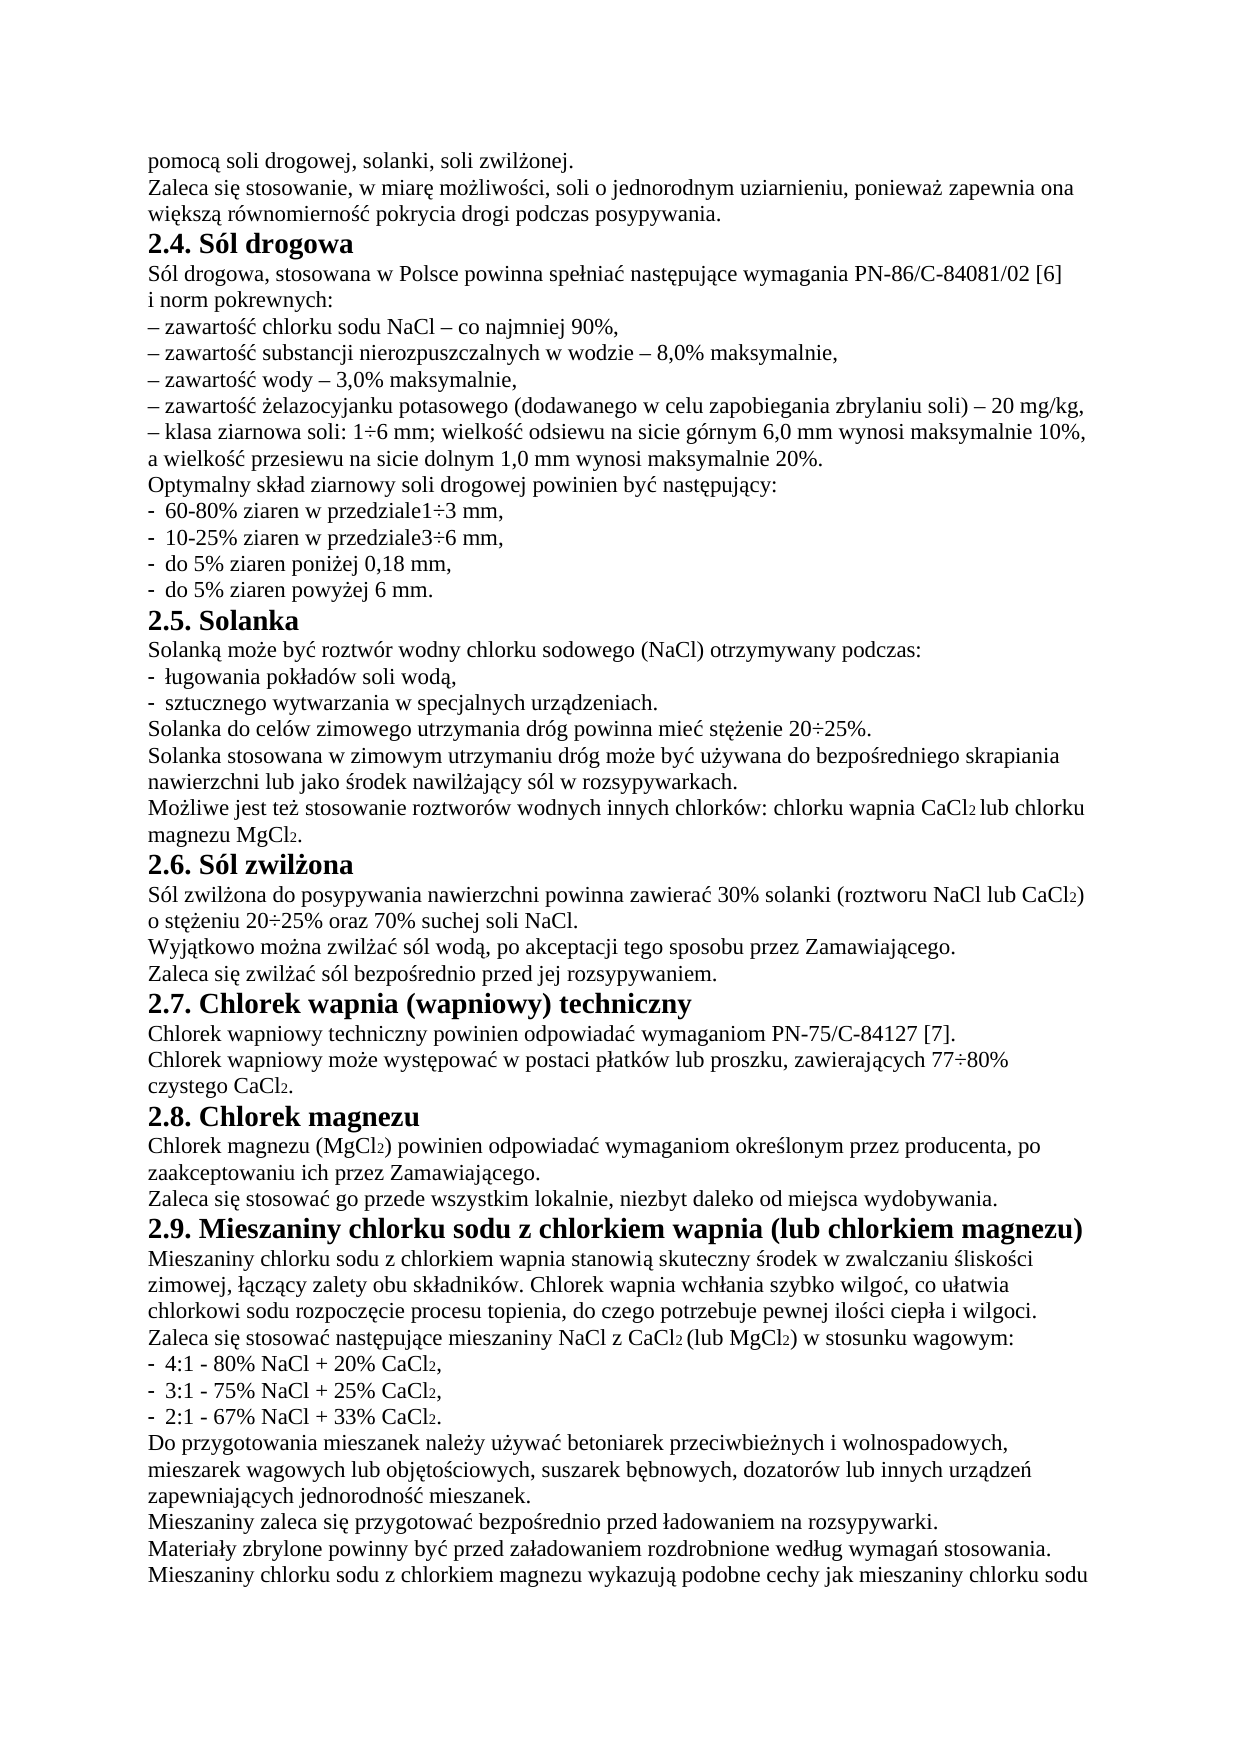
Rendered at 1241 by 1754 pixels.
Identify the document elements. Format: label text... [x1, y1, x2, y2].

text 3:1 - 75% NaCl + 25% CaCl2, [148, 1377, 1093, 1403]
text Solanką może być roztwór wodny chlorku sodowego (NaCl) otrzymywany podczas: [148, 636, 1093, 663]
text nawierzchni lub jako środek nawilżający sól w rozsypywarkach. [148, 768, 1093, 794]
text 2.5. Solanka [148, 603, 1093, 636]
text 2:1 - 67% NaCl + 33% CaCl2. [148, 1403, 1093, 1429]
text Zaleca się stosować następujące mieszaniny NaCl z CaCl2 (lub MgCl2) w stosunku wagowym: [148, 1324, 1093, 1350]
text zimowej, łączący zalety obu składników. Chlorek wapnia wchłania szybko wilgoć, co ułatwia chlorkowi sodu rozpoczęcie procesu topienia, do czego potrzebuje pewnej ilości ciepła i wilgoci. [148, 1271, 1093, 1324]
text – zawartość substancji nierozpuszczalnych w wodzie – 8,0% maksymalnie, [148, 339, 1093, 366]
text – klasa ziarnowa soli: 1÷6 mm; wielkość odsiewu na sicie górnym 6,0 mm wynosi maksymalnie 10%, [148, 418, 1093, 445]
text 10-25% ziaren w przedziale3÷6 mm, [148, 524, 1093, 550]
text Sól drogowa, stosowana w Polsce powinna spełniać następujące wymagania PN-86/C-84081/02 [6] [148, 260, 1093, 287]
text do 5% ziaren poniżej 0,18 mm, [148, 550, 1093, 576]
text Chlorek wapniowy może występować w postaci płatków lub proszku, zawierających 77÷80% [148, 1046, 1093, 1072]
text pomocą soli drogowej, solanki, soli zwilżonej. [148, 148, 1093, 174]
text do 5% ziaren powyżej 6 mm. [148, 576, 1093, 603]
text zapewniających jednorodność mieszanek. [148, 1482, 1093, 1508]
text Zaleca się stosować go przede wszystkim lokalnie, niezbyt daleko od miejsca wydobywania. [148, 1185, 1093, 1211]
text Solanka stosowana w zimowym utrzymaniu dróg może być używana do bezpośredniego skrapiania [148, 742, 1093, 768]
text 2.8. Chlorek magnezu [148, 1099, 1093, 1132]
text o stężeniu 20÷25% oraz 70% suchej soli NaCl. [148, 907, 1093, 933]
text Chlorek wapniowy techniczny powinien odpowiadać wymaganiom PN-75/C-84127 [7]. [148, 1020, 1093, 1046]
text 2.7. Chlorek wapnia (wapniowy) techniczny [148, 986, 1093, 1020]
text 2.9. Mieszaniny chlorku sodu z chlorkiem wapnia (lub chlorkiem magnezu) [148, 1211, 1093, 1245]
text 60-80% ziaren w przedziale1÷3 mm, [148, 497, 1093, 524]
text – zawartość chlorku sodu NaCl – co najmniej 90%, [148, 313, 1093, 339]
text magnezu MgCl2. [148, 821, 1093, 847]
text Optymalny skład ziarnowy soli drogowej powinien być następujący: [148, 471, 1093, 497]
text Możliwe jest też stosowanie roztworów wodnych innych chlorków: chlorku wapnia CaCl2 lub chlorku [148, 794, 1093, 821]
text 2.6. Sól zwilżona [148, 847, 1093, 881]
text Chlorek magnezu (MgCl2) powinien odpowiadać wymaganiom określonym przez producenta, po [148, 1132, 1093, 1159]
text zaakceptowaniu ich przez Zamawiającego. [148, 1159, 1093, 1185]
text Zaleca się zwilżać sól bezpośrednio przed jej rozsypywaniem. [148, 960, 1093, 986]
text Sól zwilżona do posypywania nawierzchni powinna zawierać 30% solanki (roztworu NaCl lub CaCl2) [148, 881, 1093, 907]
text – zawartość żelazocyjanku potasowego (dodawanego w celu zapobiegania zbrylaniu soli) – 20 mg/kg, [148, 392, 1093, 418]
text Do przygotowania mieszanek należy używać betoniarek przeciwbieżnych i wolnospadowych, [148, 1429, 1093, 1456]
text Zaleca się stosowanie, w miarę możliwości, soli o jednorodnym uziarnieniu, ponieważ zapewnia ona [148, 174, 1093, 200]
text czystego CaCl2. [148, 1072, 1093, 1099]
text Wyjątkowo można zwilżać sól wodą, po akceptacji tego sposobu przez Zamawiającego. [148, 933, 1093, 960]
text sztucznego wytwarzania w specjalnych urządzeniach. [148, 689, 1093, 715]
text większą równomierność pokrycia drogi podczas posypywania. [148, 200, 1093, 227]
text mieszarek wagowych lub objętościowych, suszarek bębnowych, dozatorów lub innych urządzeń [148, 1456, 1093, 1482]
text ługowania pokładów soli wodą, [148, 663, 1093, 689]
text 4:1 - 80% NaCl + 20% CaCl2, [148, 1350, 1093, 1377]
text Mieszaniny chlorku sodu z chlorkiem wapnia stanowią skuteczny środek w zwalczaniu śliskości [148, 1245, 1093, 1271]
text – zawartość wody – 3,0% maksymalnie, [148, 366, 1093, 392]
text a wielkość przesiewu na sicie dolnym 1,0 mm wynosi maksymalnie 20%. [148, 445, 1093, 471]
text i norm pokrewnych: [148, 287, 1093, 313]
text Materiały zbrylone powinny być przed załadowaniem rozdrobnione według wymagań stosowania. [148, 1535, 1093, 1561]
text Mieszaniny chlorku sodu z chlorkiem magnezu wykazują podobne cechy jak mieszaniny chlorku sodu [148, 1561, 1093, 1587]
text 2.4. Sól drogowa [148, 227, 1093, 260]
text Mieszaniny zaleca się przygotować bezpośrednio przed ładowaniem na rozsypywarki. [148, 1508, 1093, 1535]
text Solanka do celów zimowego utrzymania dróg powinna mieć stężenie 20÷25%. [148, 715, 1093, 742]
